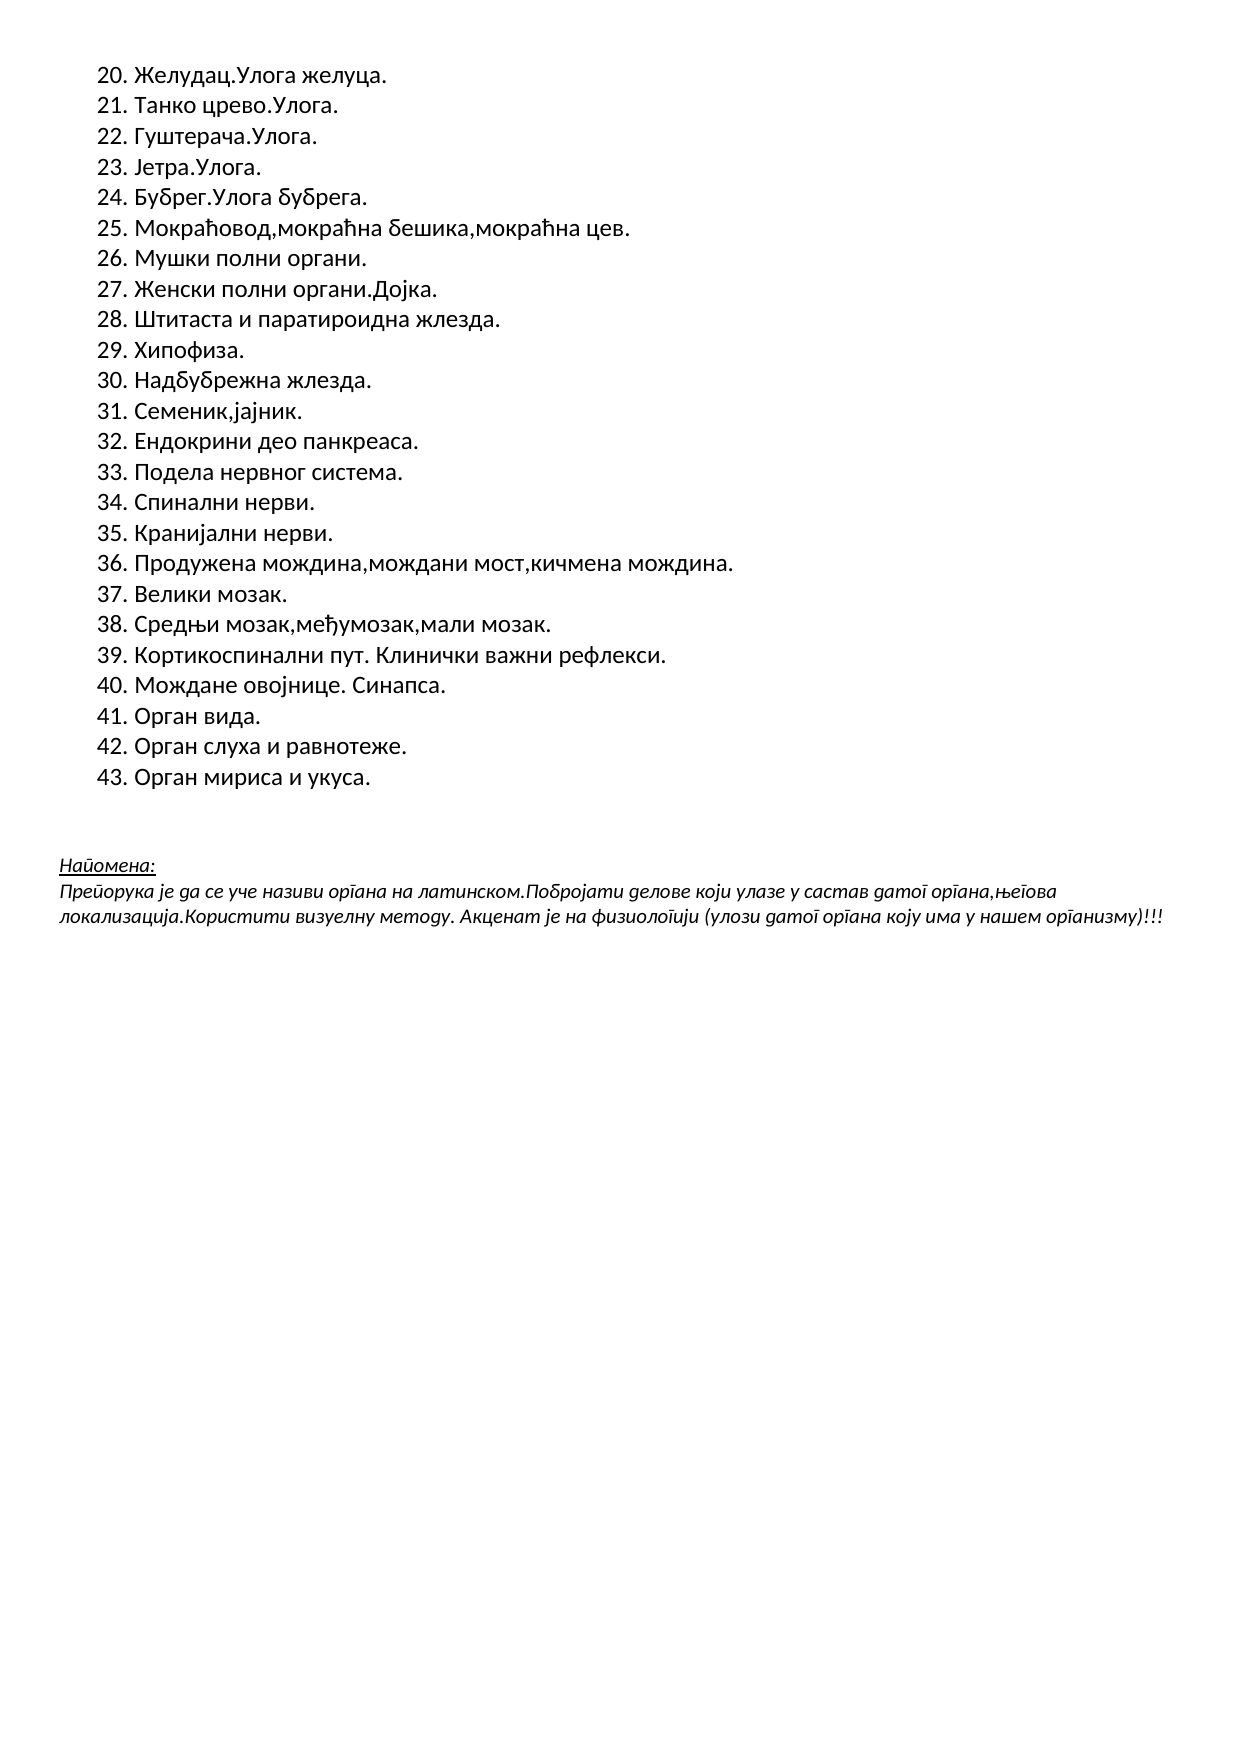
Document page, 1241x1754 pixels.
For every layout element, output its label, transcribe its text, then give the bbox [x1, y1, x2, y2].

list Продужена мождина,мождани мост,кичмена мождина. [97, 547, 1181, 578]
list Гуштерача.Улога. [97, 120, 1181, 151]
list Спинални нерви. [97, 486, 1181, 517]
text Препорука је да се уче називи органа на латинском.Побројати делове који улазе у састав датог органа,његова локализација.Користити визуелну методу. Акценат је на физиологији (улози датог органа коју има у нашем организму)!!! [59, 878, 1181, 929]
list Мождане овојнице. Синапса. [97, 669, 1181, 700]
list Орган вида. [97, 700, 1181, 731]
list Бубрег.Улога бубрега. [97, 181, 1181, 212]
list Орган мириса и укуса. [97, 761, 1181, 792]
list Мушки полни органи. [97, 242, 1181, 273]
list Орган слуха и равнотеже. [97, 731, 1181, 761]
list Женски полни органи.Дојка. [97, 273, 1181, 303]
list Штитаста и паратироидна жлезда. [97, 303, 1181, 334]
list Семеник,јајник. [97, 395, 1181, 425]
text Напомена: [59, 853, 1181, 878]
list Велики мозак. [97, 578, 1181, 608]
list Надбубрежна жлезда. [97, 364, 1181, 395]
list Кранијални нерви. [97, 517, 1181, 547]
list Подела нервног система. [97, 456, 1181, 486]
list Мокраћовод,мокраћна бешика,мокраћна цев. [97, 212, 1181, 242]
list Ендокрини део панкреаса. [97, 425, 1181, 456]
list Желудац.Улога желуца. [97, 59, 1181, 89]
list Средњи мозак,међумозак,мали мозак. [97, 608, 1181, 639]
list Јетра.Улога. [97, 151, 1181, 181]
list Кортикоспинални пут. Клинички важни рефлекси. [97, 639, 1181, 669]
list Хипофиза. [97, 334, 1181, 364]
list Танко црево.Улога. [97, 89, 1181, 120]
